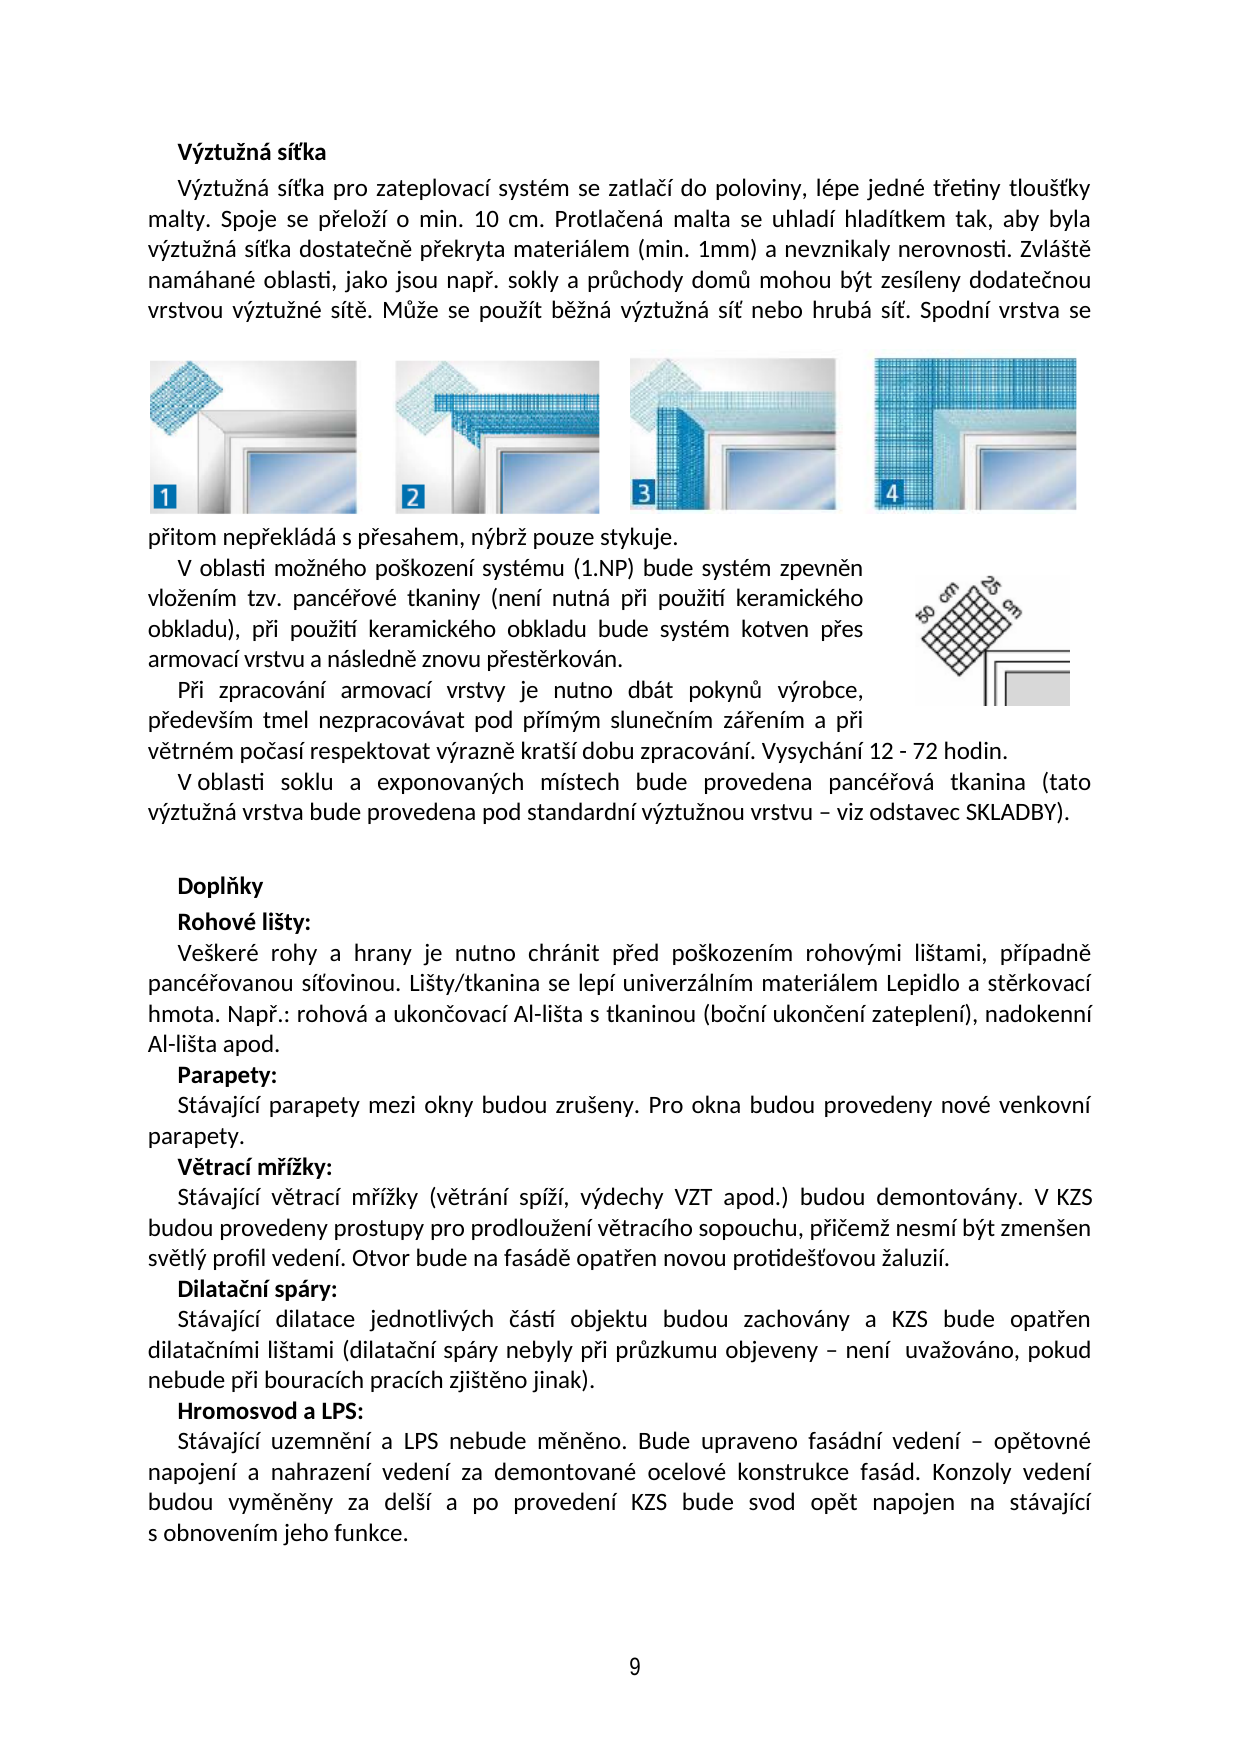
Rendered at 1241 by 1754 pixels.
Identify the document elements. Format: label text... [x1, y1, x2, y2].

text Stávající větrací mřížky (větrání spíží, výdechy VZT apod.) budou demontovány. V KZS budou provedeny prostupy pro prodloužení větracího sopouchu, přičemž nesmí být zmenšen světlý profil vedení. Otvor bude na fasádě opatřen novou protidešťovou žaluzií. [148, 1181, 1092, 1273]
text Veškeré rohy a hrany je nutno chránit před poškozením rohovými lištami, případně pancéřovanou síťovinou. Lišty/tkanina se lepí univerzálním materiálem Lepidlo a stěrkovací hmota. Např.: rohová a ukončovací Al-lišta s tkaninou (boční ukončení zateplení), nadokenní Al-lišta apod. [148, 937, 1092, 1059]
text Rohové lišty: [148, 907, 1092, 937]
picture [882, 564, 1070, 706]
text Parapety: [148, 1059, 1092, 1090]
text Hromosvod a LPS: [148, 1395, 1092, 1425]
text Při zpracování armovací vrstvy je nutno dbát pokynů výrobce, především tmel nezpracovávat pod přímým slunečním zářením a při větrném počasí respektovat výrazně kratší dobu zpracování. Vysychání 12 - 72 hodin. [148, 674, 1092, 766]
text V oblasti možného poškození systému (1.NP) bude systém zpevněn vložením tzv. pancéřové tkaniny (není nutná při použití keramického obkladu), při použití keramického obkladu bude systém kotven přes armovací vrstvu a následně znovu přestěrkován. [148, 552, 1092, 674]
text Stávající parapety mezi okny budou zrušeny. Pro okna budou provedeny nové venkovní parapety. [148, 1090, 1092, 1151]
text Stávající uzemnění a LPS nebude měněno. Bude upraveno fasádní vedení – opětovné napojení a nahrazení vedení za demontované ocelové konstrukce fasád. Konzoly vedení budou vyměněny za delší a po provedení KZS bude svod opět napojen na stávající s obnovením jeho funkce. [148, 1425, 1092, 1547]
text V oblasti soklu a exponovaných místech bude provedena pancéřová tkanina (tato výztužná vrstva bude provedena pod standardní výztužnou vrstvu – viz odstavec SKLADBY). [148, 766, 1092, 827]
subtitle Doplňky [148, 870, 1092, 900]
picture [630, 349, 1077, 514]
text Dilatační spáry: [148, 1273, 1092, 1303]
text Větrací mřížky: [148, 1151, 1092, 1181]
subtitle Výztužná síťka [148, 136, 1092, 166]
picture [150, 349, 600, 522]
text Stávající dilatace jednotlivých částí objektu budou zachovány a KZS bude opatřen dilatačními lištami (dilatační spáry nebyly při průzkumu objeveny – není uvažováno, pokud nebude při bouracích pracích zjištěno jinak). [148, 1303, 1092, 1395]
